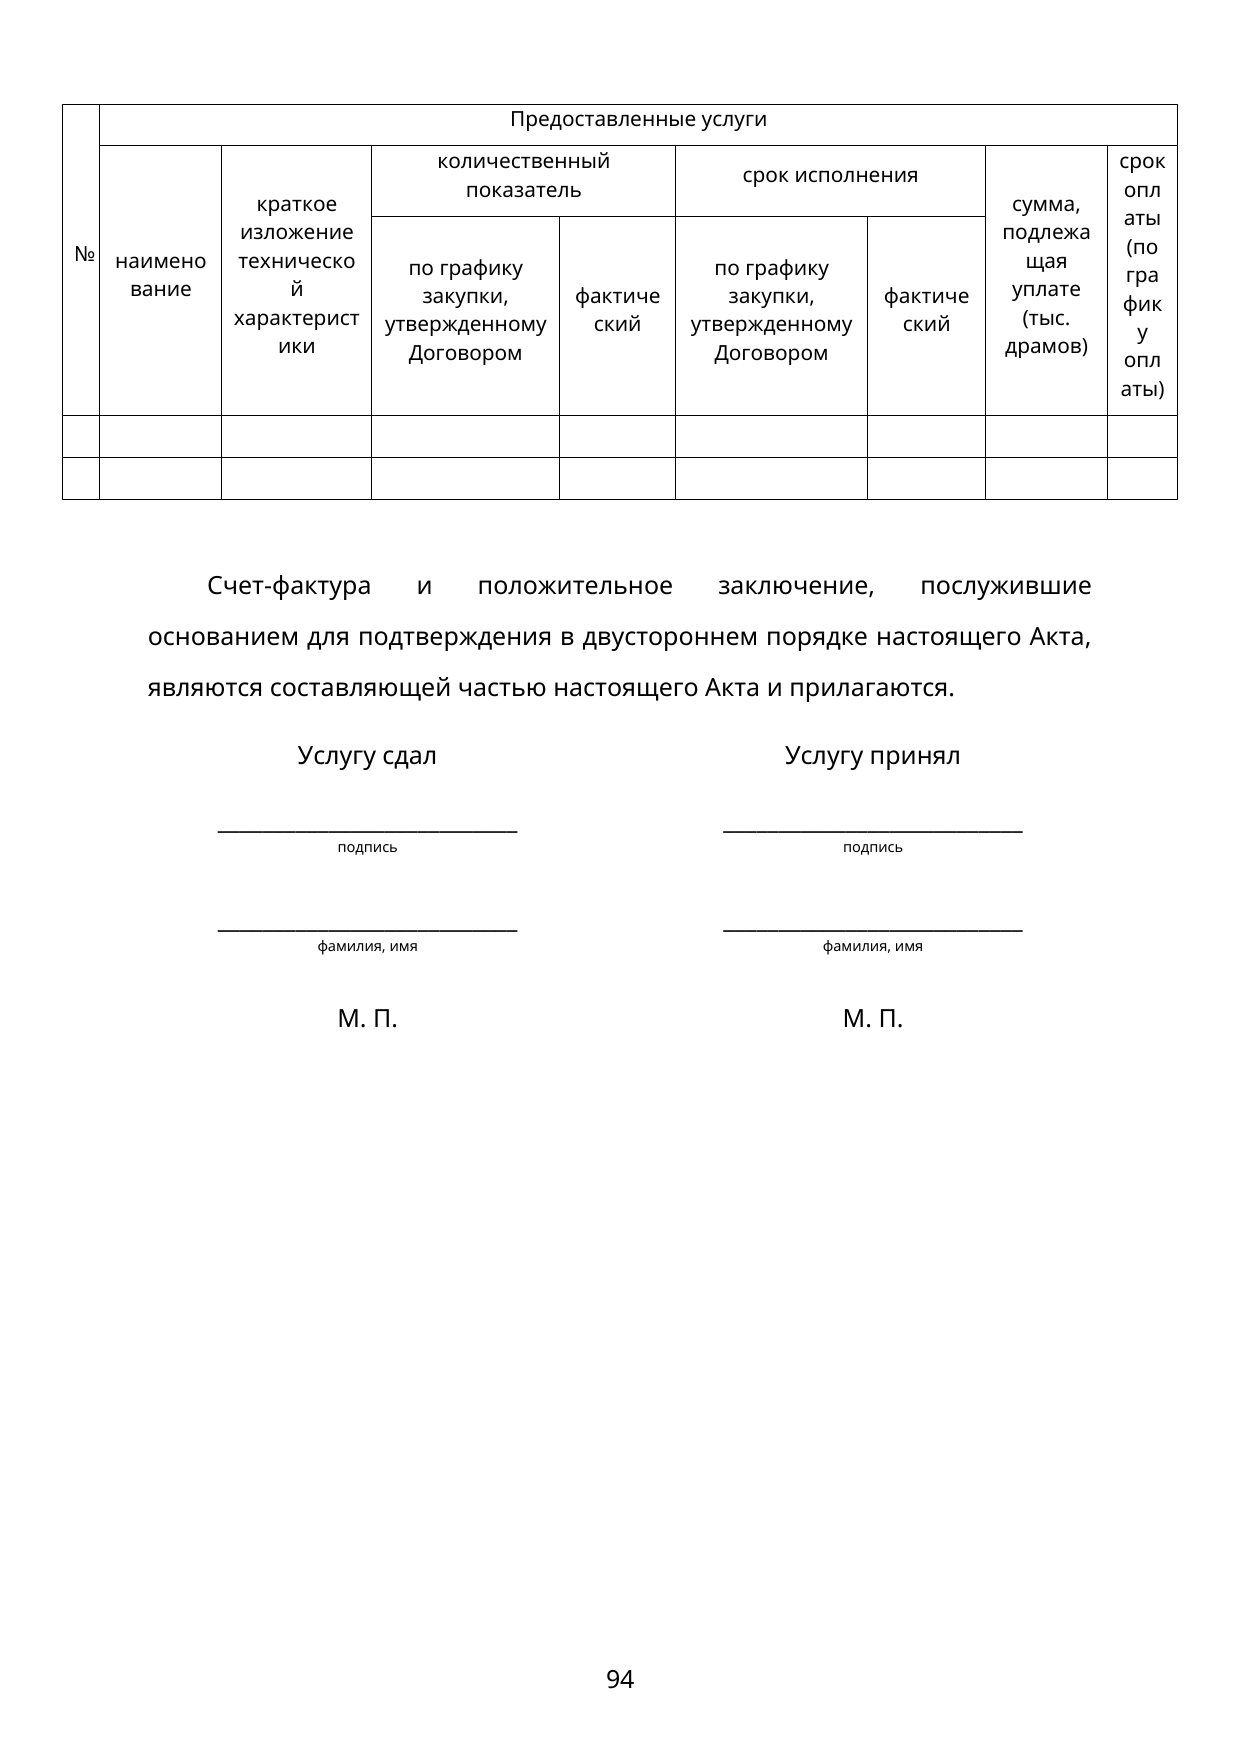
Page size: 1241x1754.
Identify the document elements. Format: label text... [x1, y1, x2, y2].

table_cell фактический [560, 217, 675, 415]
table_header Услугу принял [620, 738, 1126, 802]
table_cell [100, 458, 221, 499]
table_cell [372, 416, 559, 457]
table_cell [222, 416, 371, 457]
table_cell [986, 416, 1107, 457]
table_cell М. П. [620, 1001, 1126, 1066]
table_cell [560, 458, 675, 499]
table_cell [676, 416, 867, 457]
table_cell [986, 458, 1107, 499]
table_cell фактический [868, 217, 985, 415]
table_cell срок оплаты (по графику оплаты) [1108, 146, 1177, 415]
table_cell [100, 416, 221, 457]
table_cell [868, 458, 985, 499]
table_cell [63, 416, 99, 457]
text Счет-фактура и положительное заключение, послужившие основанием для подтверждения в двустороннем порядке настоящего Акта, являются составляющей частью настоящего Акта и прилагаются. [148, 568, 1092, 704]
table_cell ___________________________ подпись [115, 803, 620, 901]
table_cell ___________________________ фамилия, имя [620, 901, 1126, 1001]
table_cell [868, 416, 985, 457]
table_cell краткое изложение технической характеристики [222, 146, 371, 415]
table_cell [372, 458, 559, 499]
table_cell [1108, 416, 1177, 457]
table_cell срок исполнения [676, 146, 985, 216]
table_header № [63, 105, 99, 415]
table_cell [1108, 458, 1177, 499]
table_cell [676, 458, 867, 499]
table_header Предоставленные услуги [100, 105, 1177, 145]
table_cell наименование [100, 146, 221, 415]
table_cell ___________________________ фамилия, имя [115, 901, 620, 1001]
table_cell [222, 458, 371, 499]
table_cell по графику закупки, утвержденному Договором [676, 217, 867, 415]
table_cell количественный показатель [372, 146, 675, 216]
table_cell ___________________________ подпись [620, 803, 1126, 901]
table_cell по графику закупки, утвержденному Договором [372, 217, 559, 415]
table_cell М. П. [115, 1001, 620, 1066]
table_cell [63, 458, 99, 499]
table_cell сумма, подлежащая уплате (тыс. драмов) [986, 146, 1107, 415]
table_cell [560, 416, 675, 457]
table_header Услугу сдал [115, 738, 620, 802]
